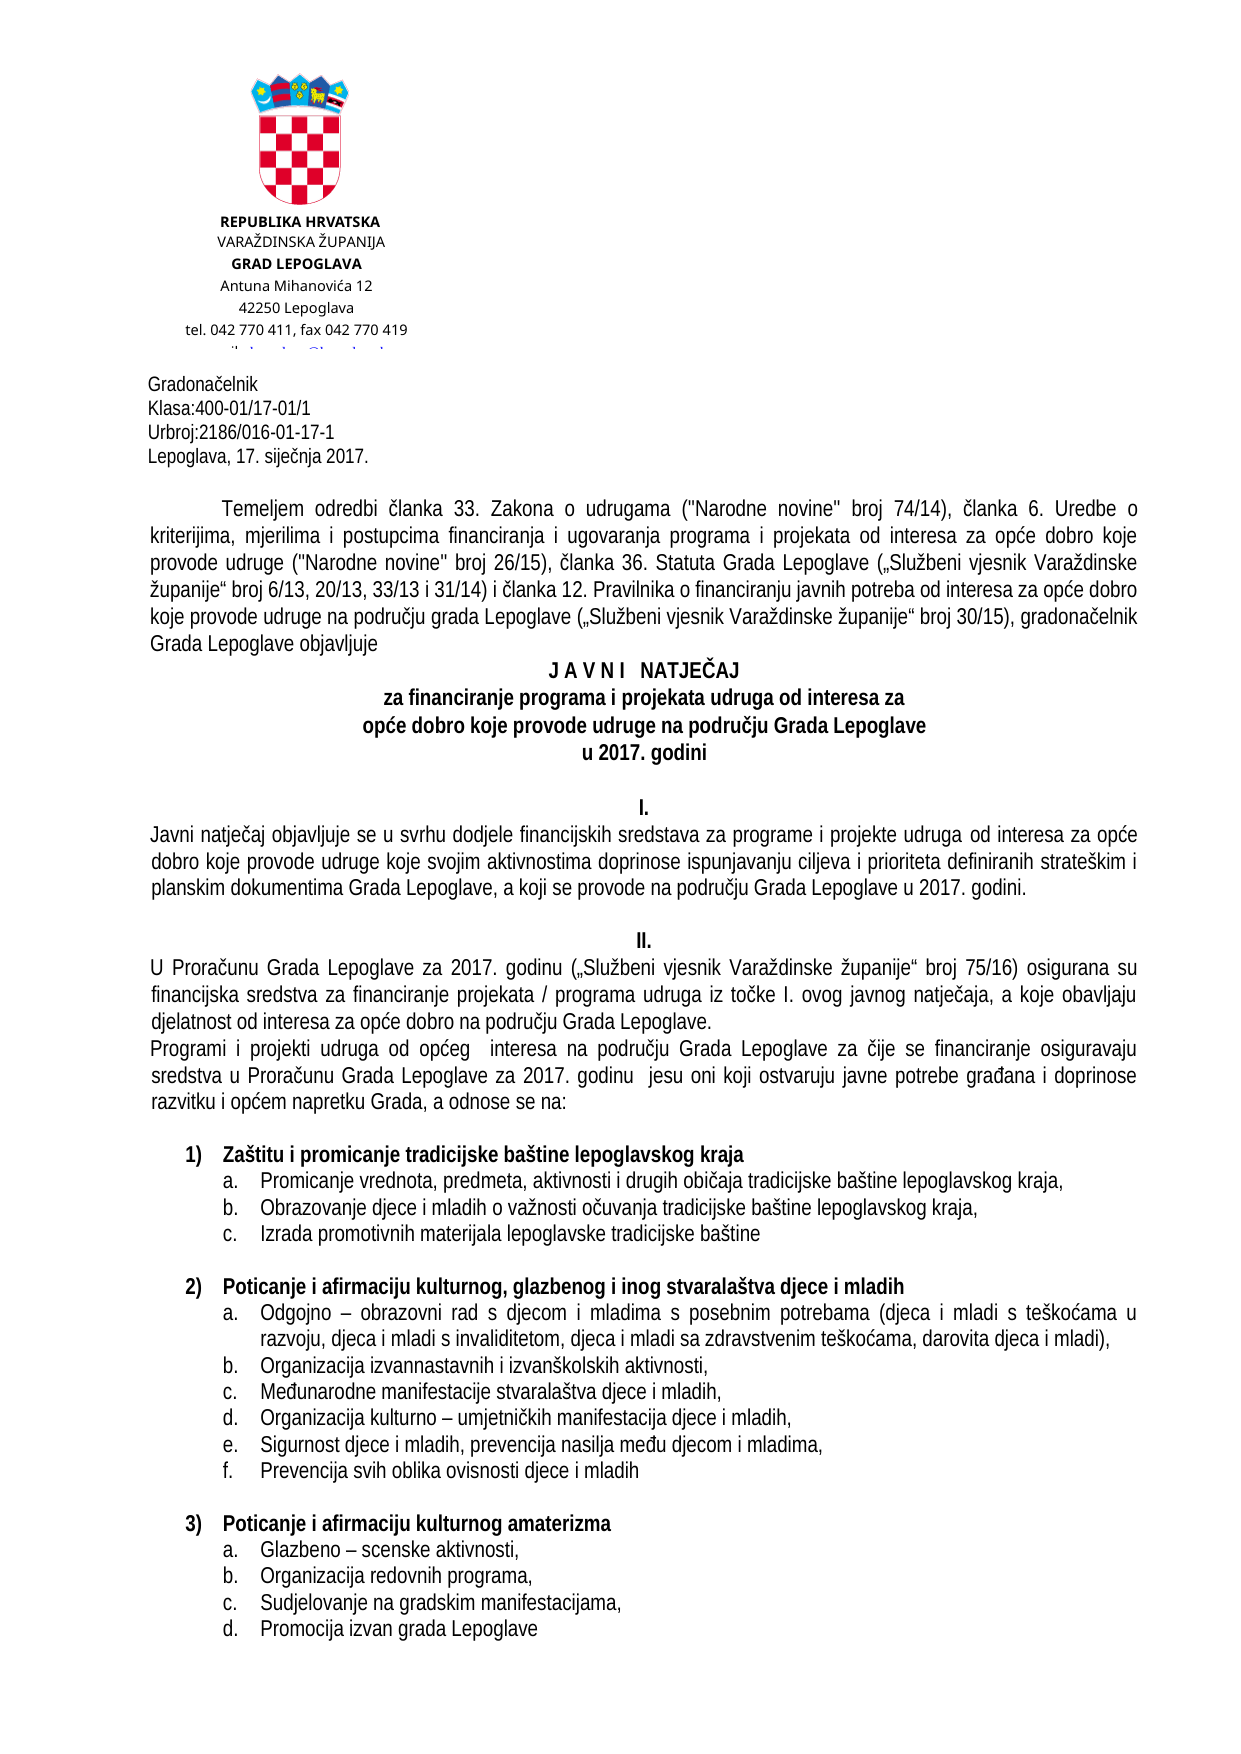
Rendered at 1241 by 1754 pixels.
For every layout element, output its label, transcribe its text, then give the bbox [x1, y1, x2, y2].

list Organizacija kulturno – umjetničkih manifestacija djece i mladih, [223, 1404, 1138, 1431]
text Javni natječaj objavljuje se u svrhu dodjele financijskih sredstava za programe i projekte udruga od interesa za opće dobro koje provode udruge koje svojim aktivnostima doprinose ispunjavanju ciljeva i prioriteta definiranih strateškim i planskim dokumentima Grada Lepoglave, a koji se provode na području Grada Lepoglave u 2017. godini. [150, 821, 1138, 900]
list Promocija izvan grada Lepoglave [223, 1615, 1138, 1642]
text Lepoglava, 17. siječnja 2017. [148, 444, 1138, 468]
text Klasa:400-01/17-01/1 [148, 396, 1138, 420]
list Izrada promotivnih materijala lepoglavske tradicijske baštine [223, 1220, 1138, 1246]
text Gradonačelnik [148, 372, 1138, 396]
text Urbroj:2186/016-01-17-1 [148, 420, 1138, 444]
list Obrazovanje djece i mladih o važnosti očuvanja tradicijske baštine lepoglavskog kraja, [223, 1193, 1138, 1220]
list Poticanje i afirmaciju kulturnog, glazbenog i inog stvaralaštva djece i mladih [185, 1273, 1138, 1299]
picture [250, 73, 349, 205]
list Sudjelovanje na gradskim manifestacijama, [223, 1589, 1138, 1615]
text J A V N I NATJEČAJ [360, 657, 927, 683]
list Glazbeno – scenske aktivnosti, [223, 1536, 1138, 1562]
text U Proračunu Grada Lepoglave za 2017. godinu („Službeni vjesnik Varaždinske županije“ broj 75/16) osigurana su financijska sredstva za financiranje projekata / programa udruga iz točke I. ovog javnog natječaja, a koje obavljaju djelatnost od interesa za opće dobro na području Grada Lepoglave. [150, 954, 1138, 1035]
text I. [360, 794, 927, 820]
list Promicanje vrednota, predmeta, aktivnosti i drugih običaja tradicijske baštine lepoglavskog kraja, [223, 1167, 1138, 1193]
text za financiranje programa i projekata udruga od interesa za opće dobro koje provode udruge na području Grada Lepoglave u 2017. godini [360, 684, 927, 766]
text Temeljem odredbi članka 33. Zakona o udrugama (''Narodne novine'' broj 74/14), članka 6. Uredbe o kriterijima, mjerilima i postupcima financiranja i ugovaranja programa i projekata od interesa za opće dobro koje provode udruge (''Narodne novine'' broj 26/15), članka 36. Statuta Grada Lepoglave („Službeni vjesnik Varaždinske županije“ broj 6/13, 20/13, 33/13 i 31/14) i članka 12. Pravilnika o financiranju javnih potreba od interesa za opće dobro koje provode udruge na području grada Lepoglave („Službeni vjesnik Varaždinske županije“ broj 30/15), gradonačelnik Grada Lepoglave objavljuje [150, 494, 1138, 656]
list Odgojno – obrazovni rad s djecom i mladima s posebnim potrebama (djeca i mladi s teškoćama u razvoju, djeca i mladi s invaliditetom, djeca i mladi sa zdravstvenim teškoćama, darovita djeca i mladi), [223, 1299, 1138, 1352]
text Programi i projekti udruga od općeg interesa na području Grada Lepoglave za čije se financiranje osiguravaju sredstva u Proračunu Grada Lepoglave za 2017. godinu jesu oni koji ostvaruju javne potrebe građana i doprinose razvitku i općem napretku Grada, a odnose se na: [150, 1035, 1138, 1114]
list Organizacija redovnih programa, [223, 1562, 1138, 1589]
list Zaštitu i promicanje tradicijske baštine lepoglavskog kraja [185, 1141, 1138, 1167]
list Međunarodne manifestacije stvaralaštva djece i mladih, [223, 1378, 1138, 1404]
list Prevencija svih oblika ovisnosti djece i mladih [223, 1457, 1138, 1483]
list Sigurnost djece i mladih, prevencija nasilja među djecom i mladima, [223, 1431, 1138, 1457]
list Poticanje i afirmaciju kulturnog amaterizma [185, 1510, 1138, 1536]
text II. [360, 927, 927, 953]
list Organizacija izvannastavnih i izvanškolskih aktivnosti, [223, 1352, 1138, 1378]
